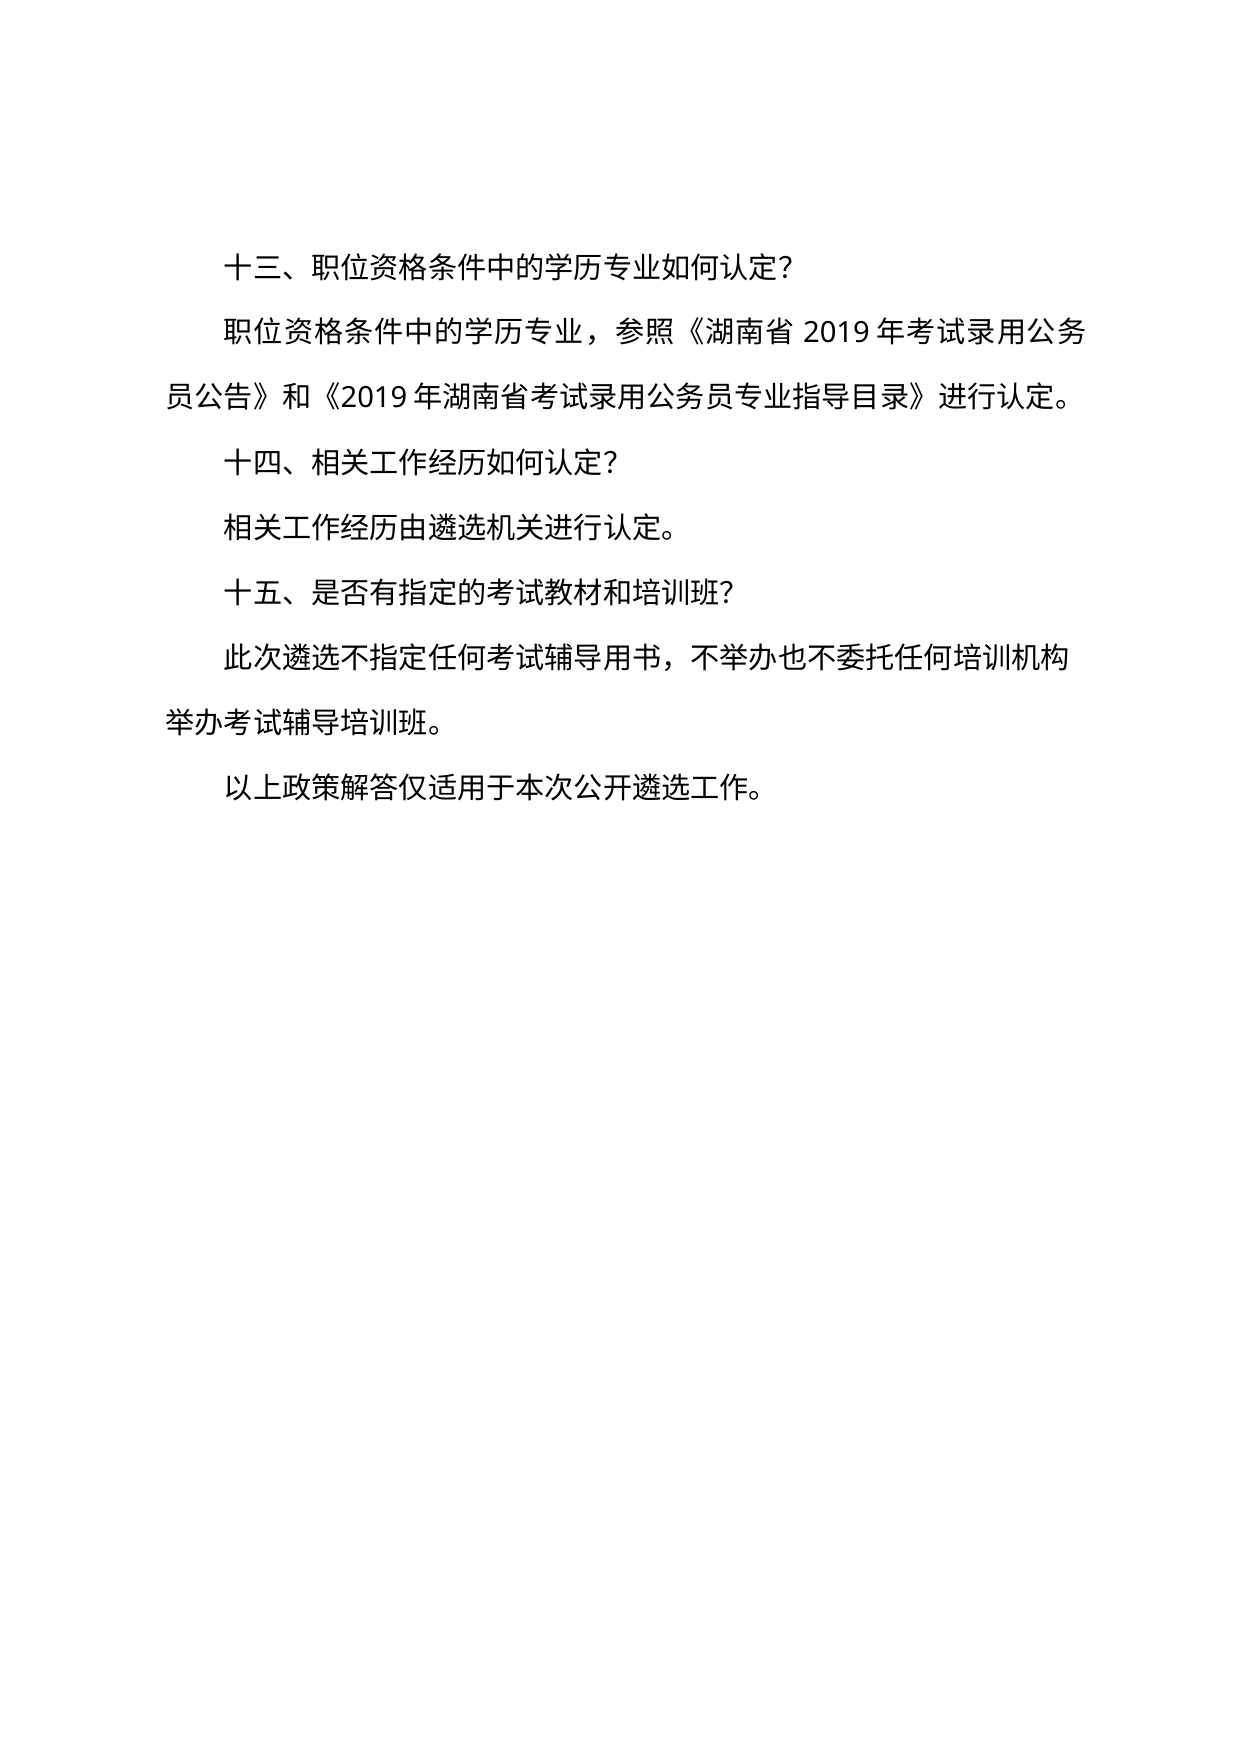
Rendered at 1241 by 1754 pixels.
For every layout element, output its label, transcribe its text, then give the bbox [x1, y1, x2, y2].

text 职位资格条件中的学历专业，参照《湖南省2019年考试录用公务员公告》和《2019年湖南省考试录用公务员专业指导目录》进行认定。 [165, 298, 1087, 428]
text 此次遴选不指定任何考试辅导用书，不举办也不委托任何培训机构举办考试辅导培训班。 [165, 623, 1087, 753]
text 十三、职位资格条件中的学历专业如何认定？ [165, 233, 1087, 298]
text 相关工作经历由遴选机关进行认定。 [165, 493, 1087, 558]
text 十五、是否有指定的考试教材和培训班？ [165, 558, 1087, 623]
text 以上政策解答仅适用于本次公开遴选工作。 [165, 753, 1087, 818]
text 十四、相关工作经历如何认定？ [165, 428, 1087, 493]
